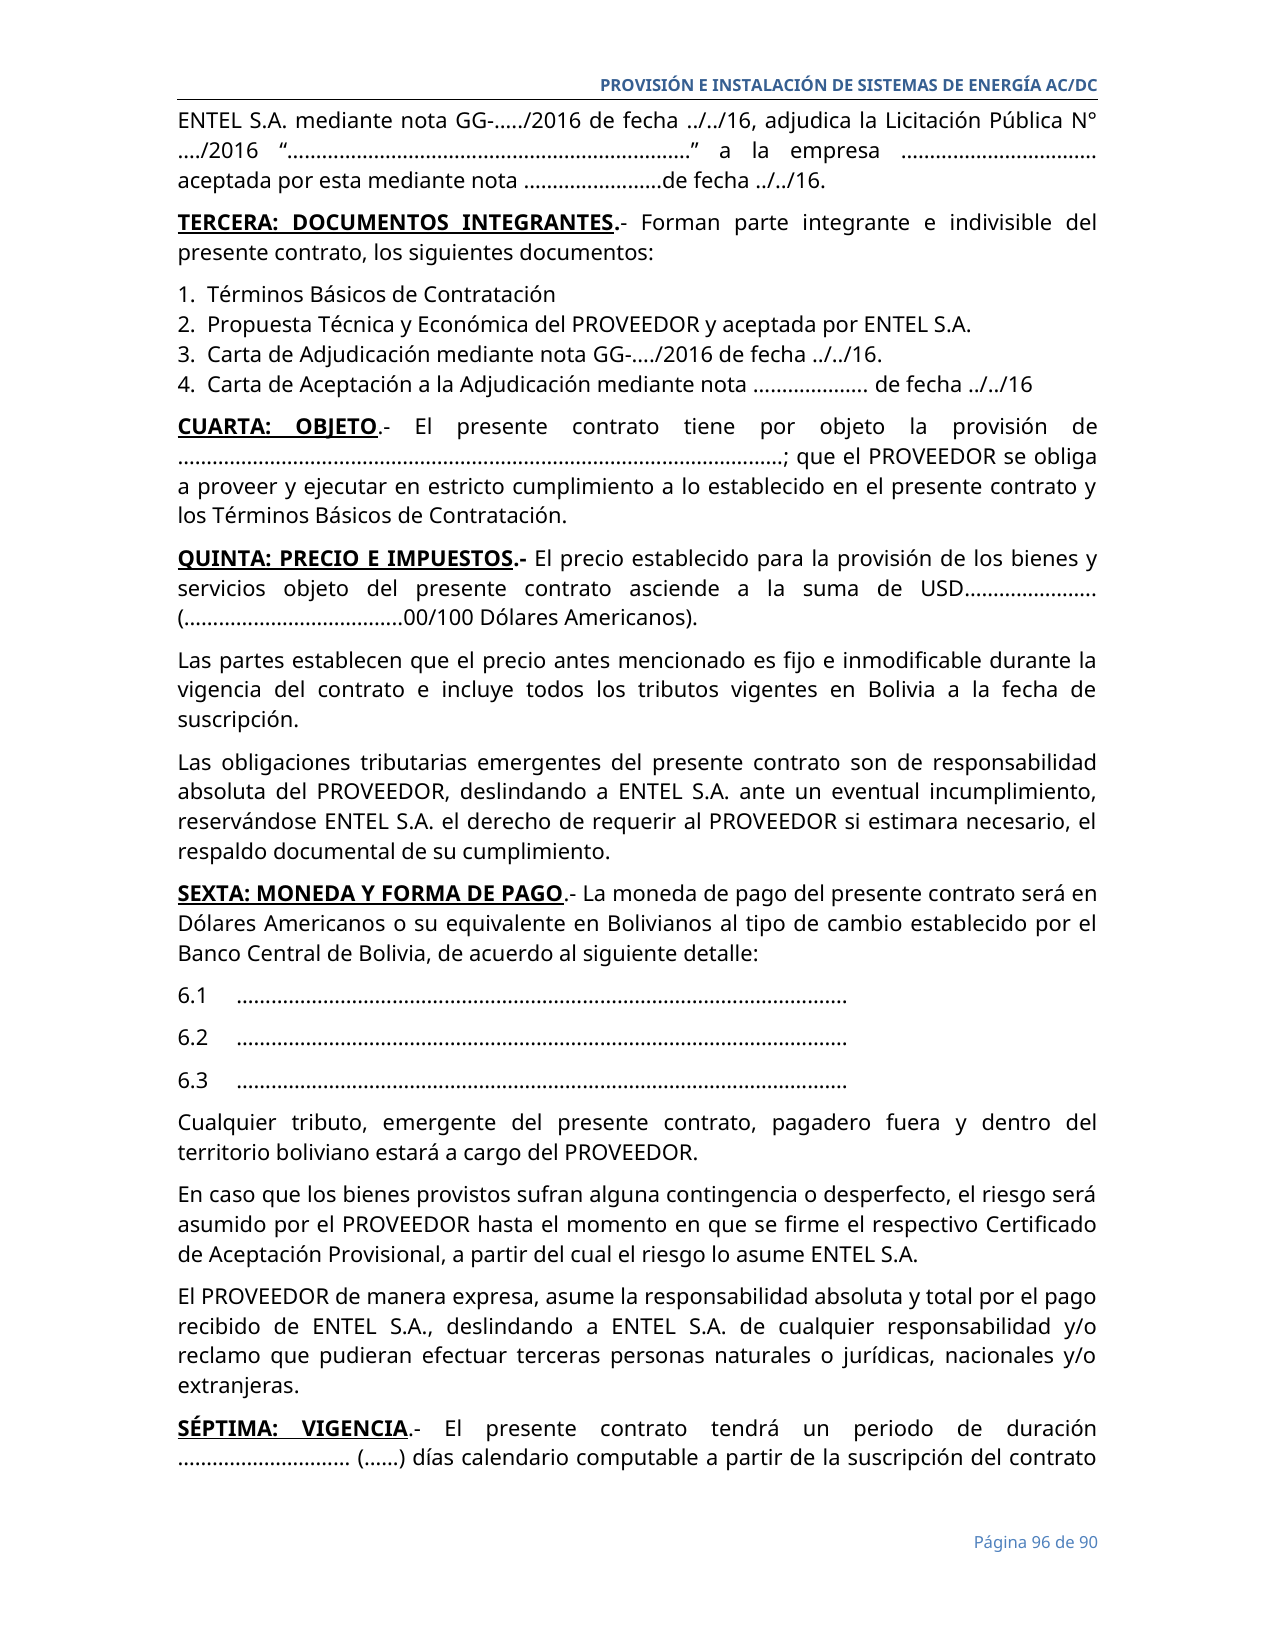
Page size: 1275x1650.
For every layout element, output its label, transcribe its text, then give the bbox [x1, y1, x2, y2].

text QUINTA: PRECIO E IMPUESTOS.- El precio establecido para la provisión de los bienes y servicios objeto del presente contrato asciende a la suma de USD………………….. (………………………………..00/100 Dólares Americanos). [177, 543, 1098, 632]
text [177, 1412, 1098, 1472]
text 4. Carta de Aceptación a la Adjudicación mediante nota ……………….. de fecha ../../16 [177, 369, 1098, 398]
text Las partes establecen que el precio antes mencionado es fijo e inmodificable durante la vigencia del contrato e incluye todos los tributos vigentes en Bolivia a la fecha de suscripción. [177, 644, 1098, 734]
text El PROVEEDOR de manera expresa, asume la responsabilidad absoluta y total por el pago recibido de ENTEL S.A., deslindando a ENTEL S.A. de cualquier responsabilidad y/o reclamo que pudieran efectuar terceras personas naturales o jurídicas, nacionales y/o extranjeras. [177, 1281, 1098, 1400]
text 1. Términos Básicos de Contratación [177, 279, 1098, 309]
text Cualquier tributo, emergente del presente contrato, pagadero fuera y dentro del territorio boliviano estará a cargo del PROVEEDOR. [177, 1107, 1098, 1166]
text ENTEL S.A. mediante nota GG-…../2016 de fecha ../../16, adjudica la Licitación Pública N° …./2016 “…………………………………………………………….” a la empresa ……………………………. aceptada por esta mediante nota ……………………de fecha ../../16. [177, 105, 1098, 195]
list ……………………………………………………………………………………………. [177, 980, 1098, 1010]
list ……………………………………………………………………………………………. [177, 1022, 1098, 1052]
text En caso que los bienes provistos sufran alguna contingencia o desperfecto, el riesgo será asumido por el PROVEEDOR hasta el momento en que se firme el respectivo Certificado de Aceptación Provisional, a partir del cual el riesgo lo asume ENTEL S.A. [177, 1179, 1098, 1268]
list ……………………………………………………………………………………………. [177, 1064, 1098, 1094]
text 3. Carta de Adjudicación mediante nota GG-…./2016 de fecha ../../16. [177, 339, 1098, 369]
text 2. Propuesta Técnica y Económica del PROVEEDOR y aceptada por ENTEL S.A. [177, 309, 1098, 339]
text Las obligaciones tributarias emergentes del presente contrato son de responsabilidad absoluta del PROVEEDOR, deslindando a ENTEL S.A. ante un eventual incumplimiento, reservándose ENTEL S.A. el derecho de requerir al PROVEEDOR si estimara necesario, el respaldo documental de su cumplimiento. [177, 746, 1098, 866]
text CUARTA: OBJETO.- El presente contrato tiene por objeto la provisión de ……………………………………………………………………………………………; que el PROVEEDOR se obliga a proveer y ejecutar en estricto cumplimiento a lo establecido en el presente contrato y los Términos Básicos de Contratación. [177, 411, 1098, 530]
text TERCERA: DOCUMENTOS INTEGRANTES.- Forman parte integrante e indivisible del presente contrato, los siguientes documentos: [177, 207, 1098, 267]
text SEXTA: MONEDA Y FORMA DE PAGO.- La moneda de pago del presente contrato será en Dólares Americanos o su equivalente en Bolivianos al tipo de cambio establecido por el Banco Central de Bolivia, de acuerdo al siguiente detalle: [177, 878, 1098, 967]
